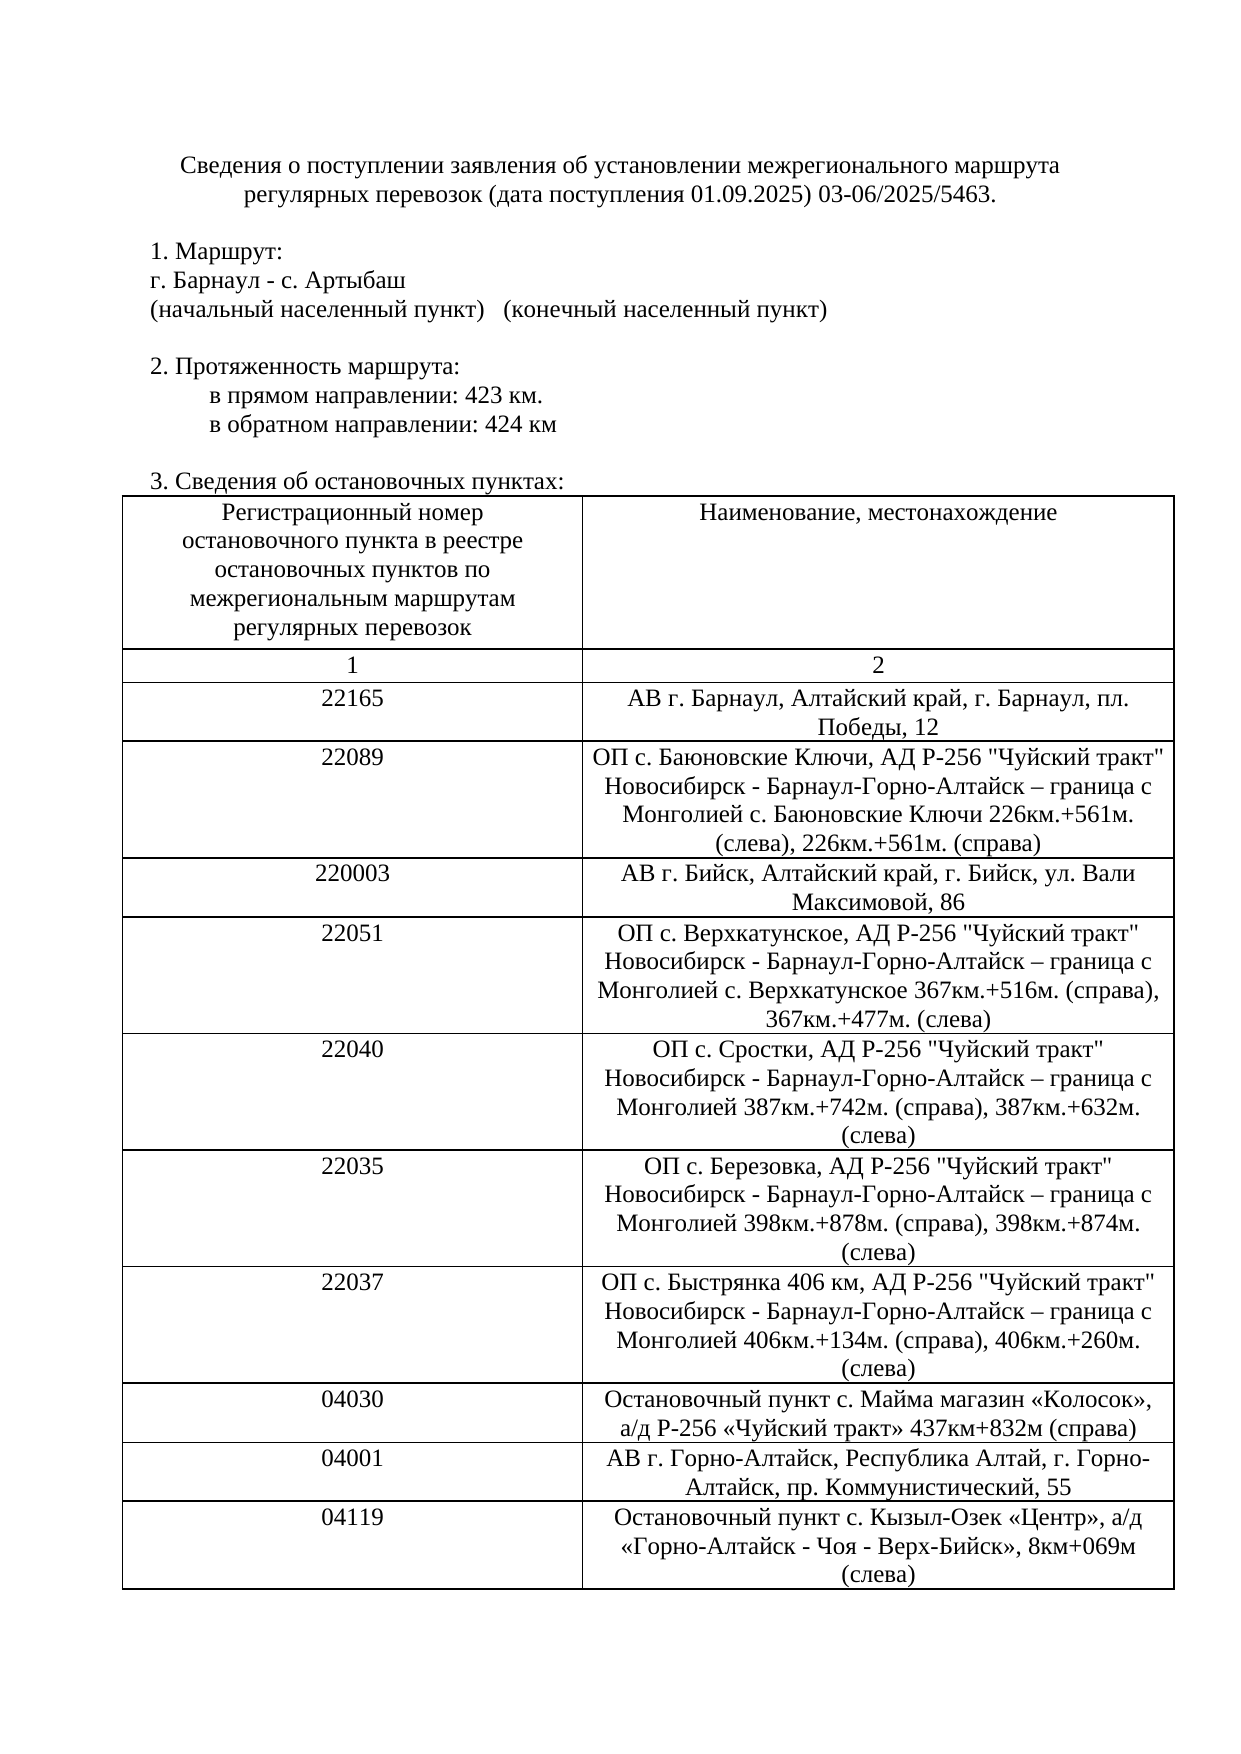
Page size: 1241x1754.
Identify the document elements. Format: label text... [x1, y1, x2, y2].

table_cell 04030 [123, 1384, 582, 1441]
table_cell 22037 [123, 1267, 582, 1382]
table_cell 22051 [123, 918, 582, 1033]
text г. Барнаул - с. Артыбаш [150, 265, 1090, 294]
text в прямом направлении: 423 км. [150, 380, 1090, 409]
table_cell ОП с. Верхкатунское, АД Р-256 "Чуйский тракт" Новосибирск - Барнаул-Горно-Алтайск – граница с Монголией с. Верхкатунское 367км.+516м. (справа), 367км.+477м. (слева) [583, 918, 1173, 1033]
table_cell 04119 [123, 1502, 582, 1588]
table_cell 04001 [123, 1443, 582, 1500]
table_cell 1 [123, 650, 582, 681]
text 3. Сведения об остановочных пунктах: [150, 466, 1090, 495]
table_cell ОП с. Быстрянка 406 км, АД Р-256 "Чуйский тракт" Новосибирск - Барнаул-Горно-Алтайск – граница с Монголией 406км.+134м. (справа), 406км.+260м. (слева) [583, 1267, 1173, 1382]
text Сведения о поступлении заявления об установлении межрегионального маршрута регулярных перевозок (дата поступления 01.09.2025) 03-06/2025/5463. [150, 150, 1090, 207]
table_cell АВ г. Барнаул, Алтайский край, г. Барнаул, пл. Победы, 12 [583, 683, 1173, 740]
table_header Регистрационный номер остановочного пункта в реестре остановочных пунктов по межрегиональным маршрутам регулярных перевозок [123, 497, 582, 648]
table_cell 22035 [123, 1151, 582, 1266]
table_cell ОП с. Баюновские Ключи, АД Р-256 "Чуйский тракт" Новосибирск - Барнаул-Горно-Алтайск – граница с Монголией с. Баюновские Ключи 226км.+561м. (слева), 226км.+561м. (справа) [583, 742, 1173, 857]
table_cell Остановочный пункт с. Кызыл-Озек «Центр», а/д «Горно-Алтайск - Чоя - Верх-Бийск», 8км+069м (слева) [583, 1502, 1173, 1588]
table_cell 22089 [123, 742, 582, 857]
table_cell 220003 [123, 859, 582, 916]
table_cell АВ г. Бийск, Алтайский край, г. Бийск, ул. Вали Максимовой, 86 [583, 859, 1173, 916]
table_cell 2 [583, 650, 1173, 681]
table_cell 22040 [123, 1034, 582, 1149]
table_cell АВ г. Горно-Алтайск, Республика Алтай, г. Горно-Алтайск, пр. Коммунистический, 55 [583, 1443, 1173, 1500]
text 1. Маршрут: [150, 236, 1090, 265]
table_cell 22165 [123, 683, 582, 740]
table_cell Остановочный пункт с. Майма магазин «Колосок», а/д Р-256 «Чуйский тракт» 437км+832м (справа) [583, 1384, 1173, 1441]
text (начальный населенный пункт) (конечный населенный пункт) [150, 294, 1090, 322]
table_cell ОП с. Сростки, АД Р-256 "Чуйский тракт" Новосибирск - Барнаул-Горно-Алтайск – граница с Монголией 387км.+742м. (справа), 387км.+632м. (слева) [583, 1034, 1173, 1149]
table_header Наименование, местонахождение [583, 497, 1173, 648]
table_cell ОП с. Березовка, АД Р-256 "Чуйский тракт" Новосибирск - Барнаул-Горно-Алтайск – граница с Монголией 398км.+878м. (справа), 398км.+874м. (слева) [583, 1151, 1173, 1266]
text в обратном направлении: 424 км [150, 409, 1090, 437]
text 2. Протяженность маршрута: [150, 351, 1090, 380]
